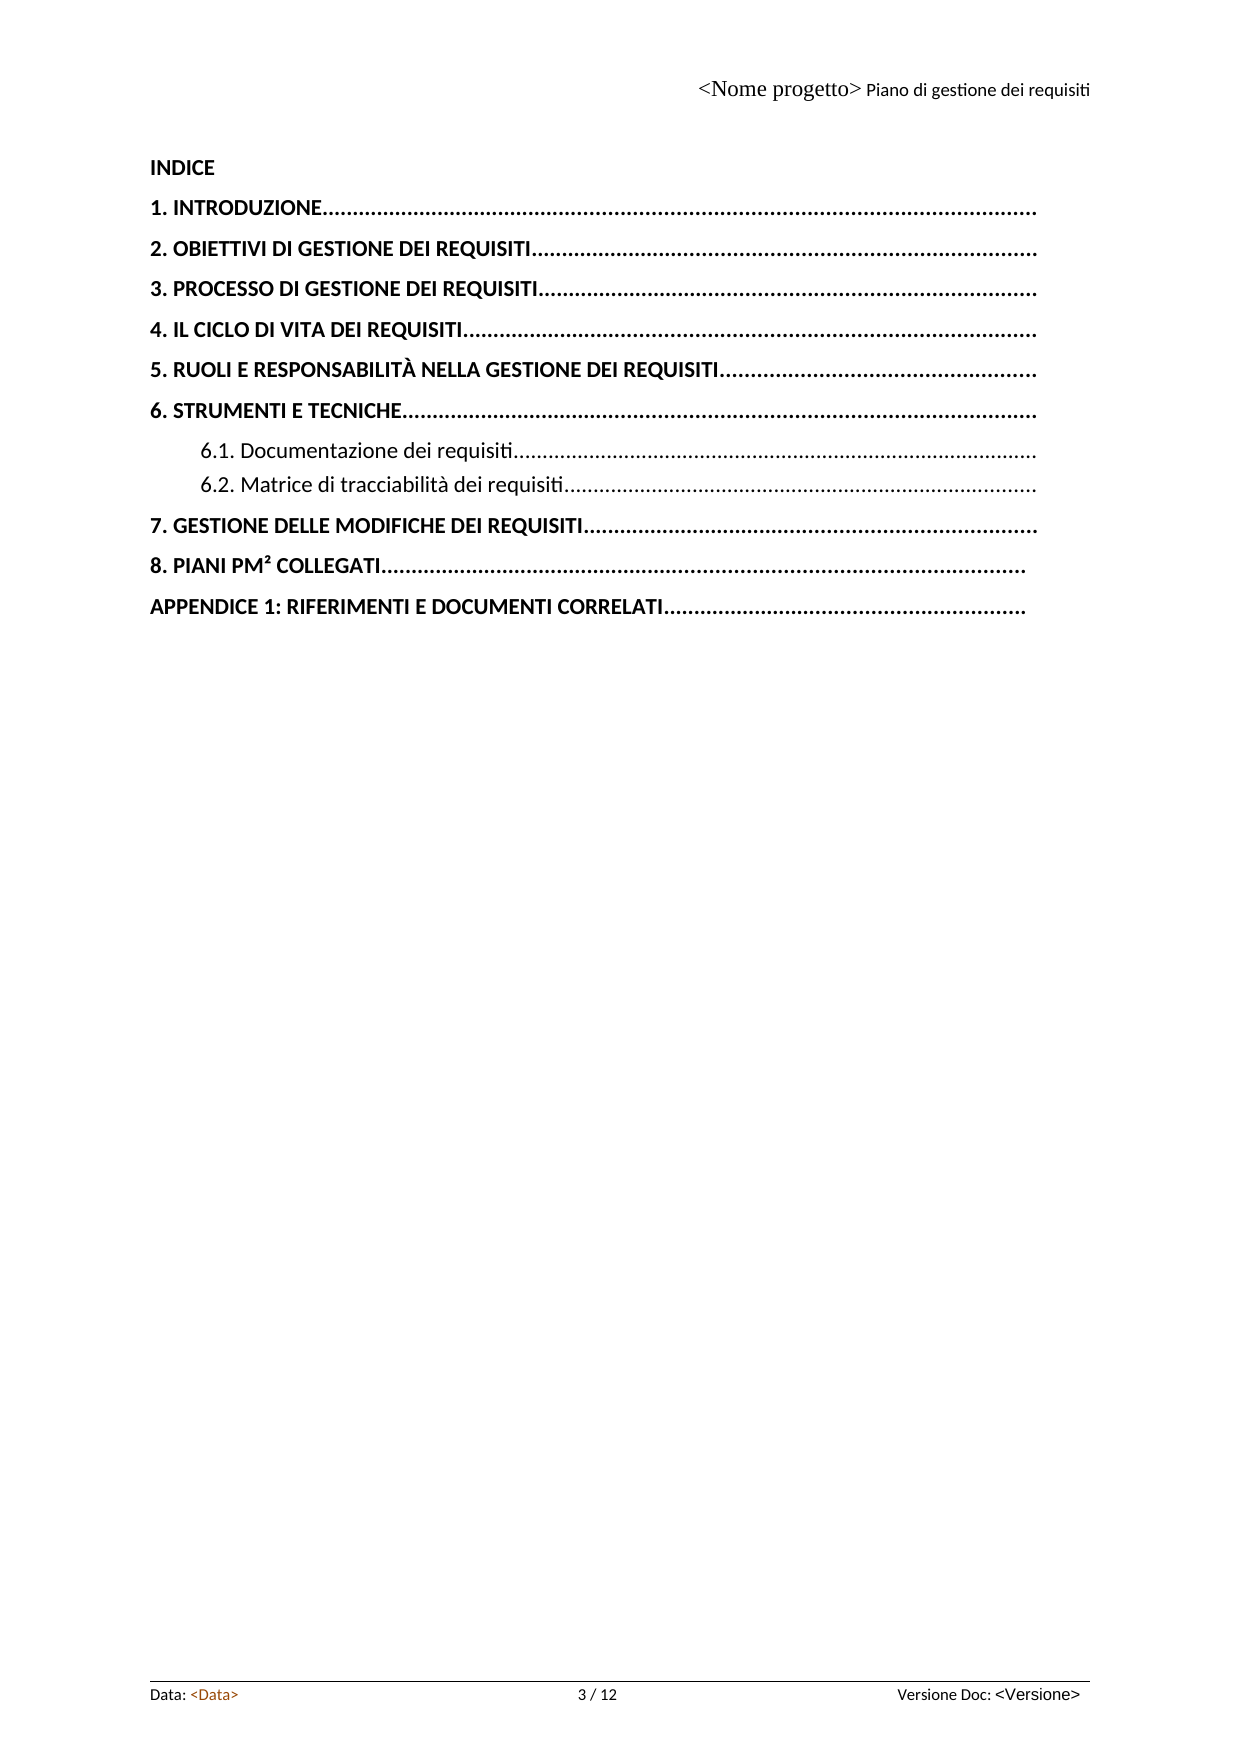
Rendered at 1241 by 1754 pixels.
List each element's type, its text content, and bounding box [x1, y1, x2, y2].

text 6.2. Matrice di tracciabilità dei requisiti 9 [150, 471, 1015, 499]
text 4. Il Ciclo di Vita dei Requisiti 6 [150, 315, 1015, 343]
text 2. Obiettivi di Gestione dei Requisiti 4 [150, 234, 1015, 262]
text 8. Piani PM² Collegati 10 [150, 552, 1015, 580]
subtitle INDICE [150, 153, 1090, 181]
text 6. Strumenti e Tecniche 7 [150, 396, 1015, 424]
text 7. Gestione delle Modifiche dei Requisiti 9 [150, 511, 1015, 539]
text 5. Ruoli e Responsabilità nella Gestione dei Requisiti 7 [150, 355, 1015, 383]
text 6.1. Documentazione dei requisiti 8 [150, 436, 1015, 464]
text Appendice 1: Riferimenti e Documenti Correlati 11 [150, 592, 1015, 620]
text 3. Processo di Gestione dei Requisiti 4 [150, 274, 1015, 302]
text 1. Introduzione 4 [150, 193, 1015, 221]
